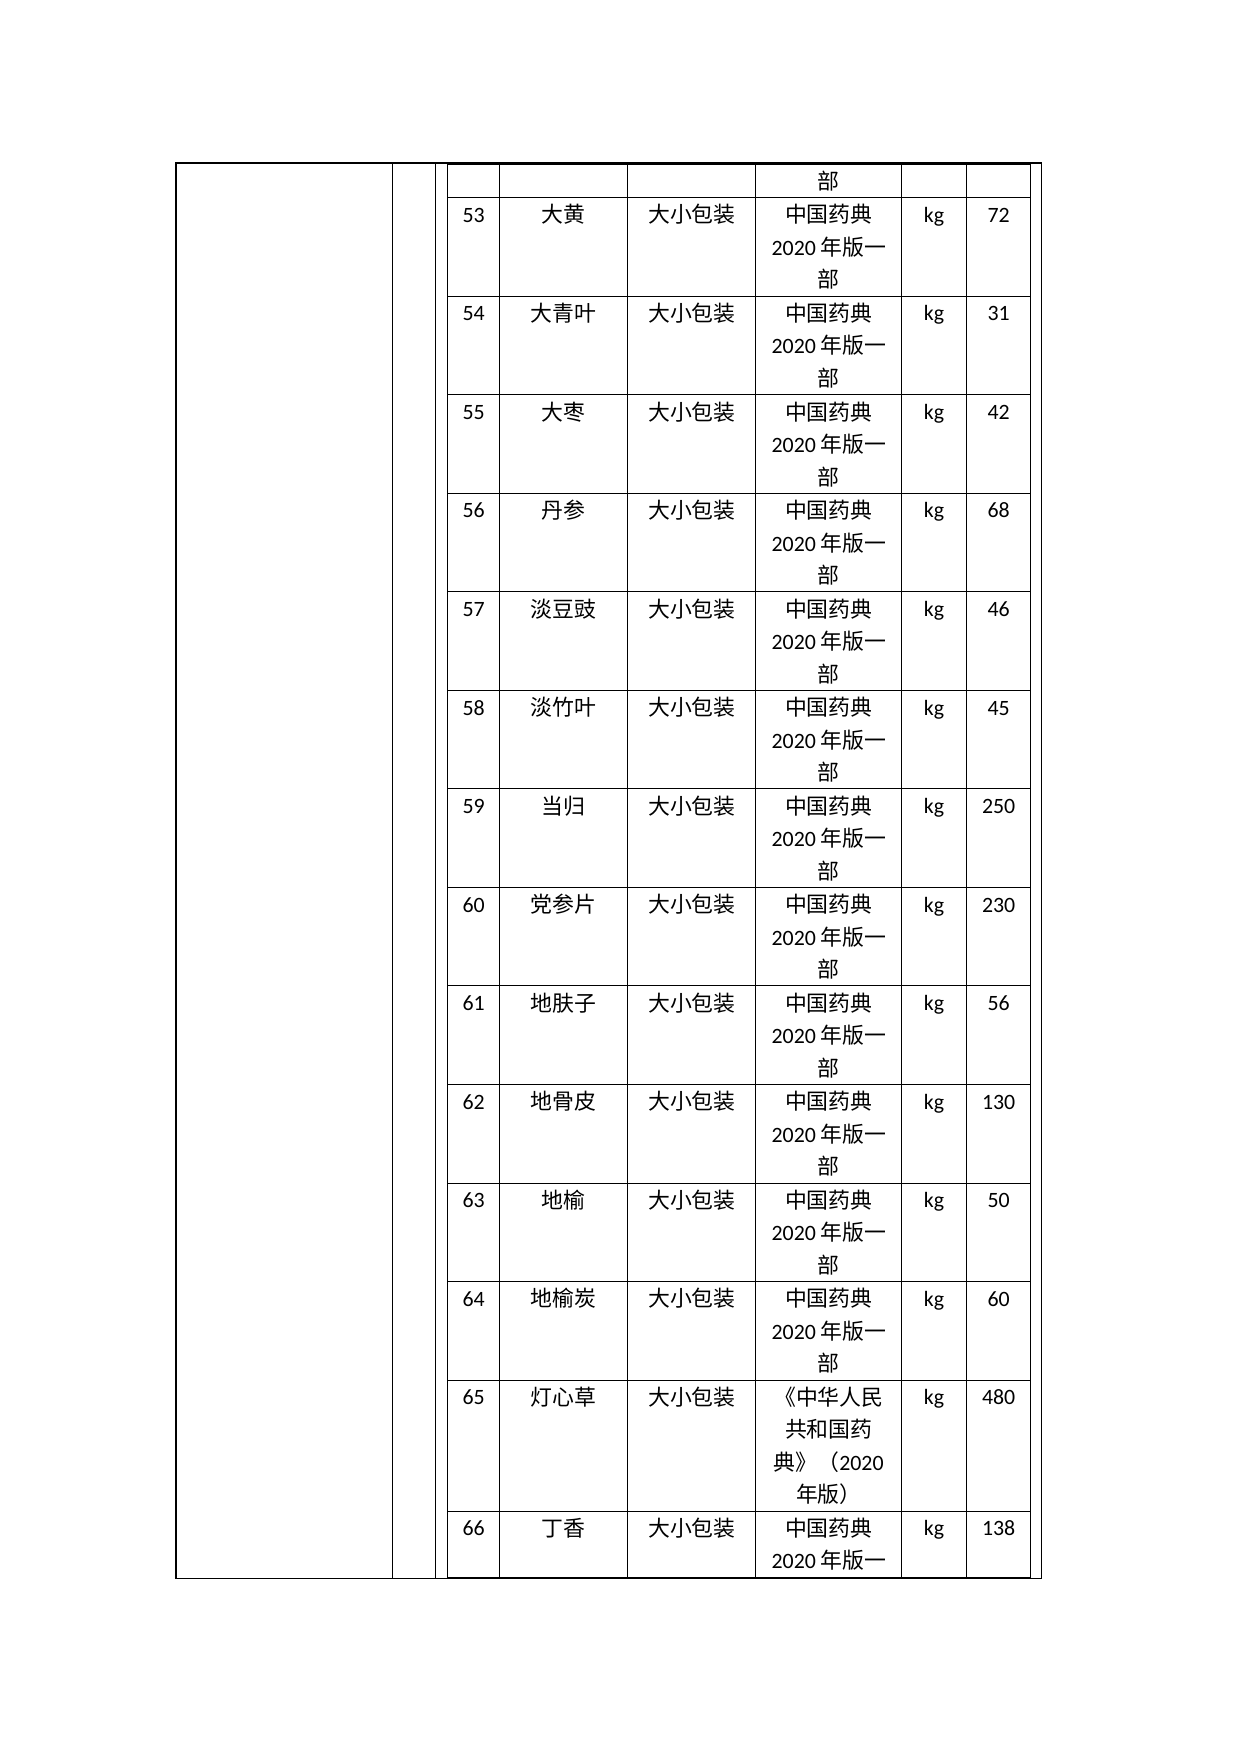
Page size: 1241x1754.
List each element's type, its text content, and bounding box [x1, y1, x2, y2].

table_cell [448, 1512, 499, 1577]
table_cell 一、规格及执行标准： 中药饮片需求一览表 [967, 198, 1030, 296]
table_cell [1031, 164, 1041, 1578]
table_cell 一、规格及执行标准： 中药饮片需求一览表 [448, 986, 499, 1084]
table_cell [756, 165, 901, 197]
table_cell 一、规格及执行标准： 中药饮片需求一览表 [448, 494, 499, 591]
table_cell 一、规格及执行标准： 中药饮片需求一览表 [628, 1184, 755, 1281]
table_cell 一、规格及执行标准： 中药饮片需求一览表 [628, 395, 755, 493]
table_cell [902, 1512, 966, 1577]
table_cell 一、规格及执行标准： 中药饮片需求一览表 [967, 691, 1030, 788]
table_cell 一、规格及执行标准： 中药饮片需求一览表 [902, 198, 966, 296]
table_cell 一、规格及执行标准： 中药饮片需求一览表 [448, 1381, 499, 1511]
table_cell 一、规格及执行标准： 中药饮片需求一览表 [967, 1184, 1030, 1281]
table_cell 一、规格及执行标准： 中药饮片需求一览表 [902, 494, 966, 591]
table_cell 一、规格及执行标准： 中药饮片需求一览表 [967, 395, 1030, 493]
table_cell 一、规格及执行标准： 中药饮片需求一览表 [967, 789, 1030, 887]
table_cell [448, 165, 499, 197]
table_cell 一、规格及执行标准： 中药饮片需求一览表 [448, 789, 499, 887]
table_cell 一、规格及执行标准： 中药饮片需求一览表 [756, 1282, 901, 1380]
table_cell 一、规格及执行标准： 中药饮片需求一览表 [500, 691, 627, 788]
table_cell 一、规格及执行标准： 中药饮片需求一览表 [967, 297, 1030, 394]
table_cell 一、规格及执行标准： 中药饮片需求一览表 [967, 1085, 1030, 1183]
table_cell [967, 165, 1030, 197]
table_cell 一、规格及执行标准： 中药饮片需求一览表 [756, 297, 901, 394]
table_cell 一、规格及执行标准： 中药饮片需求一览表 [500, 986, 627, 1084]
table_cell 一、规格及执行标准： 中药饮片需求一览表 [902, 395, 966, 493]
table_cell 一、规格及执行标准： 中药饮片需求一览表 [628, 592, 755, 690]
table_cell 一、规格及执行标准： 中药饮片需求一览表 [902, 691, 966, 788]
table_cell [628, 165, 755, 197]
table_cell 一、规格及执行标准： 中药饮片需求一览表 [628, 789, 755, 887]
table_cell 一、规格及执行标准： 中药饮片需求一览表 [967, 1282, 1030, 1380]
table_cell 一、规格及执行标准： 中药饮片需求一览表 [628, 1085, 755, 1183]
table_cell 一、规格及执行标准： 中药饮片需求一览表 [628, 1381, 755, 1511]
table_cell 一、规格及执行标准： 中药饮片需求一览表 [902, 297, 966, 394]
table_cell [902, 165, 966, 197]
table_cell 一、规格及执行标准： 中药饮片需求一览表 [756, 888, 901, 985]
table_cell 一、规格及执行标准： 中药饮片需求一览表 [902, 1085, 966, 1183]
table_cell 一、规格及执行标准： 中药饮片需求一览表 [448, 198, 499, 296]
table_cell 一、规格及执行标准： 中药饮片需求一览表 [500, 1282, 627, 1380]
table_cell 一、规格及执行标准： 中药饮片需求一览表 [448, 691, 499, 788]
table_cell 一、规格及执行标准： 中药饮片需求一览表 [967, 592, 1030, 690]
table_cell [756, 1512, 901, 1577]
table_cell 一、规格及执行标准： 中药饮片需求一览表 [628, 1282, 755, 1380]
table_cell 一、规格及执行标准： 中药饮片需求一览表 [500, 494, 627, 591]
table_cell 一、规格及执行标准： 中药饮片需求一览表 [967, 494, 1030, 591]
table_cell 一、规格及执行标准： 中药饮片需求一览表 [448, 888, 499, 985]
table_cell 一、规格及执行标准： 中药饮片需求一览表 [756, 592, 901, 690]
table_cell [177, 164, 392, 1578]
table_cell 一、规格及执行标准： 中药饮片需求一览表 [500, 789, 627, 887]
table_cell 一、规格及执行标准： 中药饮片需求一览表 [756, 395, 901, 493]
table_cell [436, 164, 447, 1578]
table_cell 一、规格及执行标准： 中药饮片需求一览表 [756, 1381, 901, 1511]
table_cell 一、规格及执行标准： 中药饮片需求一览表 [448, 1184, 499, 1281]
table_cell 一、规格及执行标准： 中药饮片需求一览表 [756, 494, 901, 591]
table_cell 一、规格及执行标准： 中药饮片需求一览表 [628, 691, 755, 788]
table_cell 一、规格及执行标准： 中药饮片需求一览表 [902, 1381, 966, 1511]
table_cell 一、规格及执行标准： 中药饮片需求一览表 [500, 1085, 627, 1183]
table_cell 一、规格及执行标准： 中药饮片需求一览表 [902, 1184, 966, 1281]
table_cell 一、规格及执行标准： 中药饮片需求一览表 [500, 198, 627, 296]
table_cell 一、规格及执行标准： 中药饮片需求一览表 [902, 986, 966, 1084]
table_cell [967, 1512, 1030, 1577]
table_cell 一、规格及执行标准： 中药饮片需求一览表 [500, 888, 627, 985]
table_cell 一、规格及执行标准： 中药饮片需求一览表 [756, 789, 901, 887]
table_cell 一、规格及执行标准： 中药饮片需求一览表 [756, 691, 901, 788]
table_cell 一、规格及执行标准： 中药饮片需求一览表 [500, 1184, 627, 1281]
table_cell 一、规格及执行标准： 中药饮片需求一览表 [902, 789, 966, 887]
table_cell 一、规格及执行标准： 中药饮片需求一览表 [902, 888, 966, 985]
table_cell 一、规格及执行标准： 中药饮片需求一览表 [628, 198, 755, 296]
table_cell 一、规格及执行标准： 中药饮片需求一览表 [448, 395, 499, 493]
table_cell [628, 1512, 755, 1577]
table_cell 一、规格及执行标准： 中药饮片需求一览表 [967, 986, 1030, 1084]
table_cell 一、规格及执行标准： 中药饮片需求一览表 [628, 986, 755, 1084]
table_cell 一、规格及执行标准： 中药饮片需求一览表 [756, 198, 901, 296]
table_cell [500, 1512, 627, 1577]
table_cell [500, 165, 627, 197]
table_cell 一、规格及执行标准： 中药饮片需求一览表 [902, 592, 966, 690]
table_cell 一、规格及执行标准： 中药饮片需求一览表 [756, 1184, 901, 1281]
table_cell 一、规格及执行标准： 中药饮片需求一览表 [500, 395, 627, 493]
table_cell 一、规格及执行标准： 中药饮片需求一览表 [448, 297, 499, 394]
table_cell 一、规格及执行标准： 中药饮片需求一览表 [628, 888, 755, 985]
table_cell 1 [393, 164, 435, 1578]
table_cell 一、规格及执行标准： 中药饮片需求一览表 [902, 1282, 966, 1380]
table_cell 一、规格及执行标准： 中药饮片需求一览表 [500, 297, 627, 394]
table_cell 一、规格及执行标准： 中药饮片需求一览表 [628, 494, 755, 591]
table_cell 一、规格及执行标准： 中药饮片需求一览表 [448, 1282, 499, 1380]
table_cell 一、规格及执行标准： 中药饮片需求一览表 [967, 888, 1030, 985]
table_cell 一、规格及执行标准： 中药饮片需求一览表 [448, 1085, 499, 1183]
table_cell 一、规格及执行标准： 中药饮片需求一览表 [756, 986, 901, 1084]
table_cell 一、规格及执行标准： 中药饮片需求一览表 [448, 592, 499, 690]
table_cell 一、规格及执行标准： 中药饮片需求一览表 [756, 1085, 901, 1183]
table_cell 一、规格及执行标准： 中药饮片需求一览表 [500, 592, 627, 690]
table_cell 一、规格及执行标准： 中药饮片需求一览表 [500, 1381, 627, 1511]
table_cell 一、规格及执行标准： 中药饮片需求一览表 [628, 297, 755, 394]
table_cell 一、规格及执行标准： 中药饮片需求一览表 [967, 1381, 1030, 1511]
